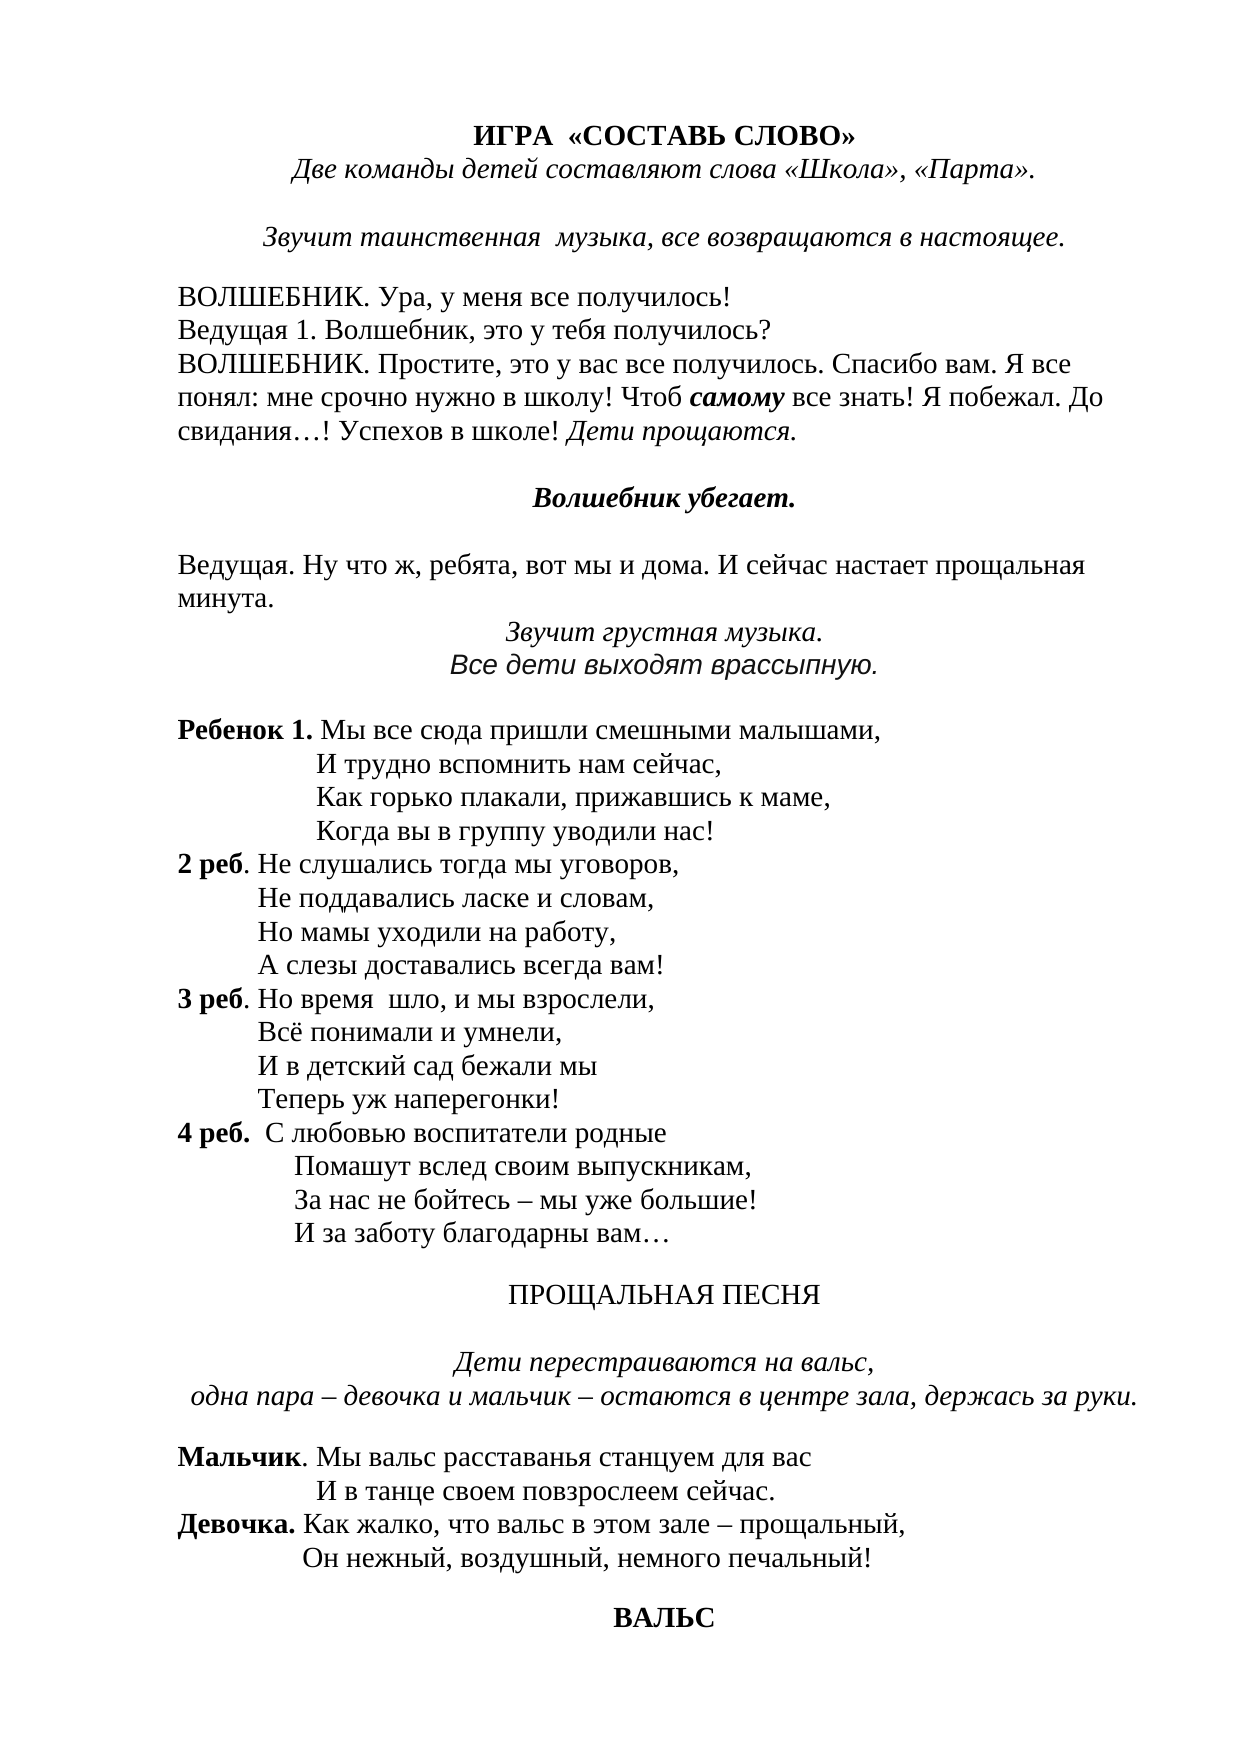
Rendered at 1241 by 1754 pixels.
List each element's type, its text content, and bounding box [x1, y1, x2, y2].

text Не поддавались ласке и словам, [177, 880, 1152, 914]
text Мальчик. Мы вальс расставанья станцуем для вас [177, 1439, 1152, 1473]
text И трудно вспомнить нам сейчас, [177, 746, 1152, 779]
text Звучит таинственная музыка, все возвращаются в настоящее. [177, 219, 1152, 252]
text Как горько плакали, прижавшись к маме, [177, 779, 1152, 813]
text 3 реб. Но время шло, и мы взрослели, [177, 981, 1152, 1014]
text Девочка. Как жалко, что вальс в этом зале – прощальный, [177, 1506, 1152, 1540]
text одна пара – девочка и мальчик – остаются в центре зала, держась за руки. [177, 1378, 1152, 1411]
text Всё понимали и умнели, [177, 1014, 1152, 1048]
text 2 реб. Не слушались тогда мы уговоров, [177, 847, 1152, 880]
text ИГРА «СОСТАВЬ СЛОВО» [177, 118, 1152, 152]
text ВОЛШЕБНИК. Ура, у меня все получилось! [177, 279, 1152, 312]
text Две команды детей составляют слова «Школа», «Парта». [177, 152, 1152, 185]
text Звучит грустная музыка. [177, 614, 1152, 648]
text Ведущая. Ну что ж, ребята, вот мы и дома. И сейчас настает прощальная минута. [177, 547, 1152, 614]
text ВОЛШЕБНИК. Простите, это у вас все получилось. Спасибо вам. Я все понял: мне срочно нужно в школу! Чтоб самому все знать! Я побежал. До свидания…! Успехов в школе! Дети прощаются. [177, 346, 1152, 446]
text Он нежный, воздушный, немного печальный! [251, 1540, 1152, 1573]
text Все дети выходят врассыпную. [177, 648, 1152, 680]
text ПРОЩАЛЬНАЯ ПЕСНЯ [177, 1277, 1152, 1311]
text Помашут вслед своим выпускникам, [177, 1148, 1152, 1182]
text Когда вы в группу уводили нас! [177, 813, 1152, 847]
text Ведущая 1. Волшебник, это у тебя получилось? [177, 312, 1152, 346]
text Но мамы уходили на работу, [177, 914, 1152, 947]
text ВАЛЬС [177, 1600, 1152, 1633]
text За нас не бойтесь – мы уже большие! [177, 1182, 1152, 1216]
text Дети перестраиваются на вальс, [177, 1344, 1152, 1378]
text 4 реб. С любовью воспитатели родные [177, 1115, 1152, 1148]
text А слезы доставались всегда вам! [177, 947, 1152, 981]
text Ребенок 1. Мы все сюда пришли смешными малышами, [177, 712, 1152, 746]
text Волшебник убегает. [177, 480, 1152, 513]
text И в танце своем повзрослеем сейчас. [177, 1473, 1152, 1506]
text И в детский сад бежали мы [177, 1048, 1152, 1081]
text Теперь уж наперегонки! [177, 1081, 1152, 1115]
text И за заботу благодарны вам… [177, 1216, 1152, 1249]
